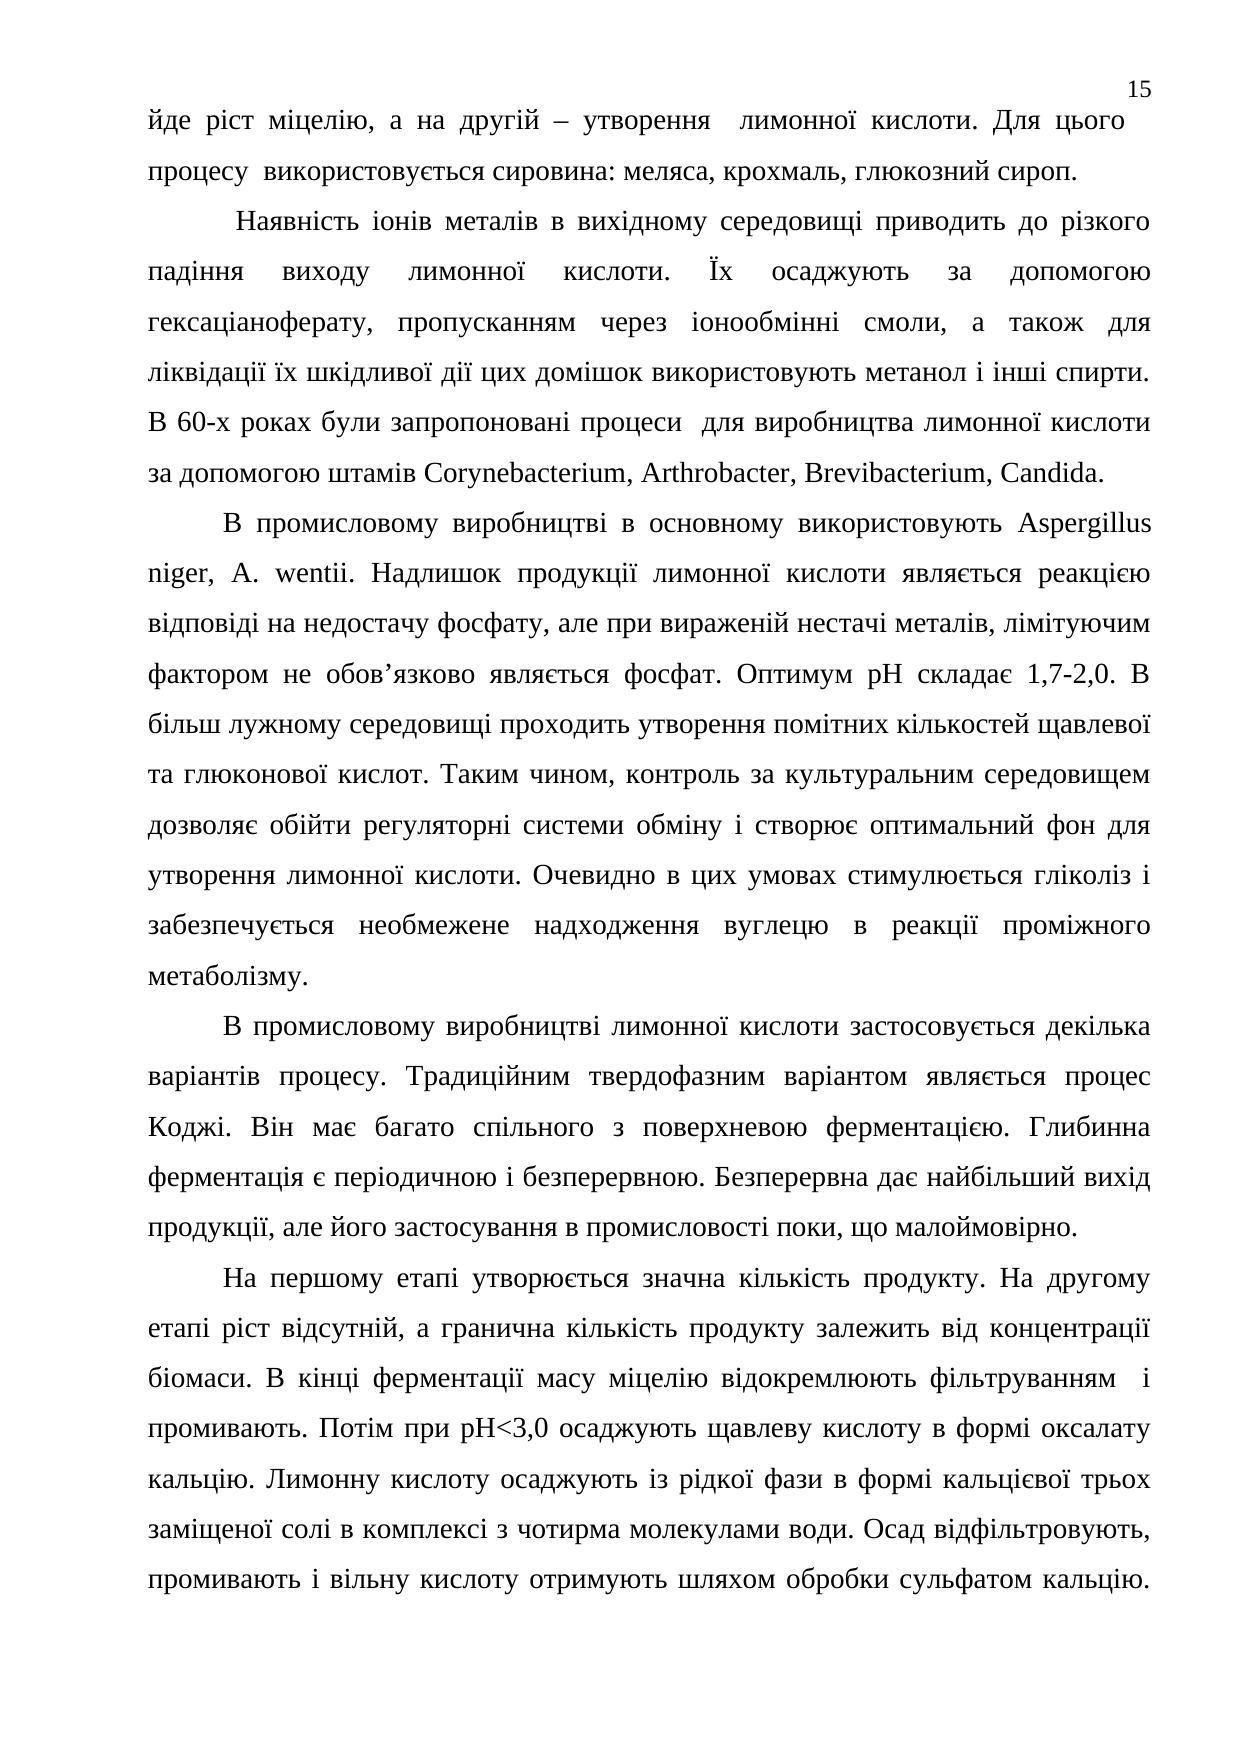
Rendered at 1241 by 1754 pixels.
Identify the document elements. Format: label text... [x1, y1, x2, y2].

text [148, 102, 1152, 186]
text В промисловому виробництві лимонної кислоти застосовується декілька варіантів процесу. Традиційним твердофазним варіантом являється процес Коджі. Він має багато спільного з поверхневою ферментацією. Глибинна ферментація є періодичною і безперервною. Безперервна дає найбільший вихід продукції, але його застосування в промисловості поки, що малоймовірно. [148, 1008, 1152, 1243]
text В промисловому виробництві в основному використовують Aspergillus niger, A. wentii. Надлишок продукції лимонної кислоти являється реакцією відповіді на недостачу фосфату, але при вираженій нестачі металів, лімітуючим фактором не обов’язково являється фосфат. Оптимум рН складає 1,7-2,0. В більш лужному середовищі проходить утворення помітних кількостей щавлевої та глюконової кислот. Таким чином, контроль за культуральним середовищем дозволяє обійти регуляторні системи обміну і створює оптимальний фон для утворення лимонної кислоти. Очевидно в цих умовах стимулюється гліколіз і забезпечується необмежене надходження вуглецю в реакції проміжного метаболізму. [148, 505, 1152, 991]
text Наявність іонів металів в вихідному середовищі приводить до різкого падіння виходу лимонної кислоти. Їх осаджують за допомогою гексаціаноферату, пропусканням через іонообмінні смоли, а також для ліквідації їх шкідливої дії цих домішок використовують метанол і інші спирти. В 60-х роках були запропоновані процеси для виробництва лимонної кислоти за допомогою штамів Corynebacterium, Arthrobacter, Brevibacterium, Candida. [148, 203, 1152, 488]
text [148, 1260, 1152, 1595]
